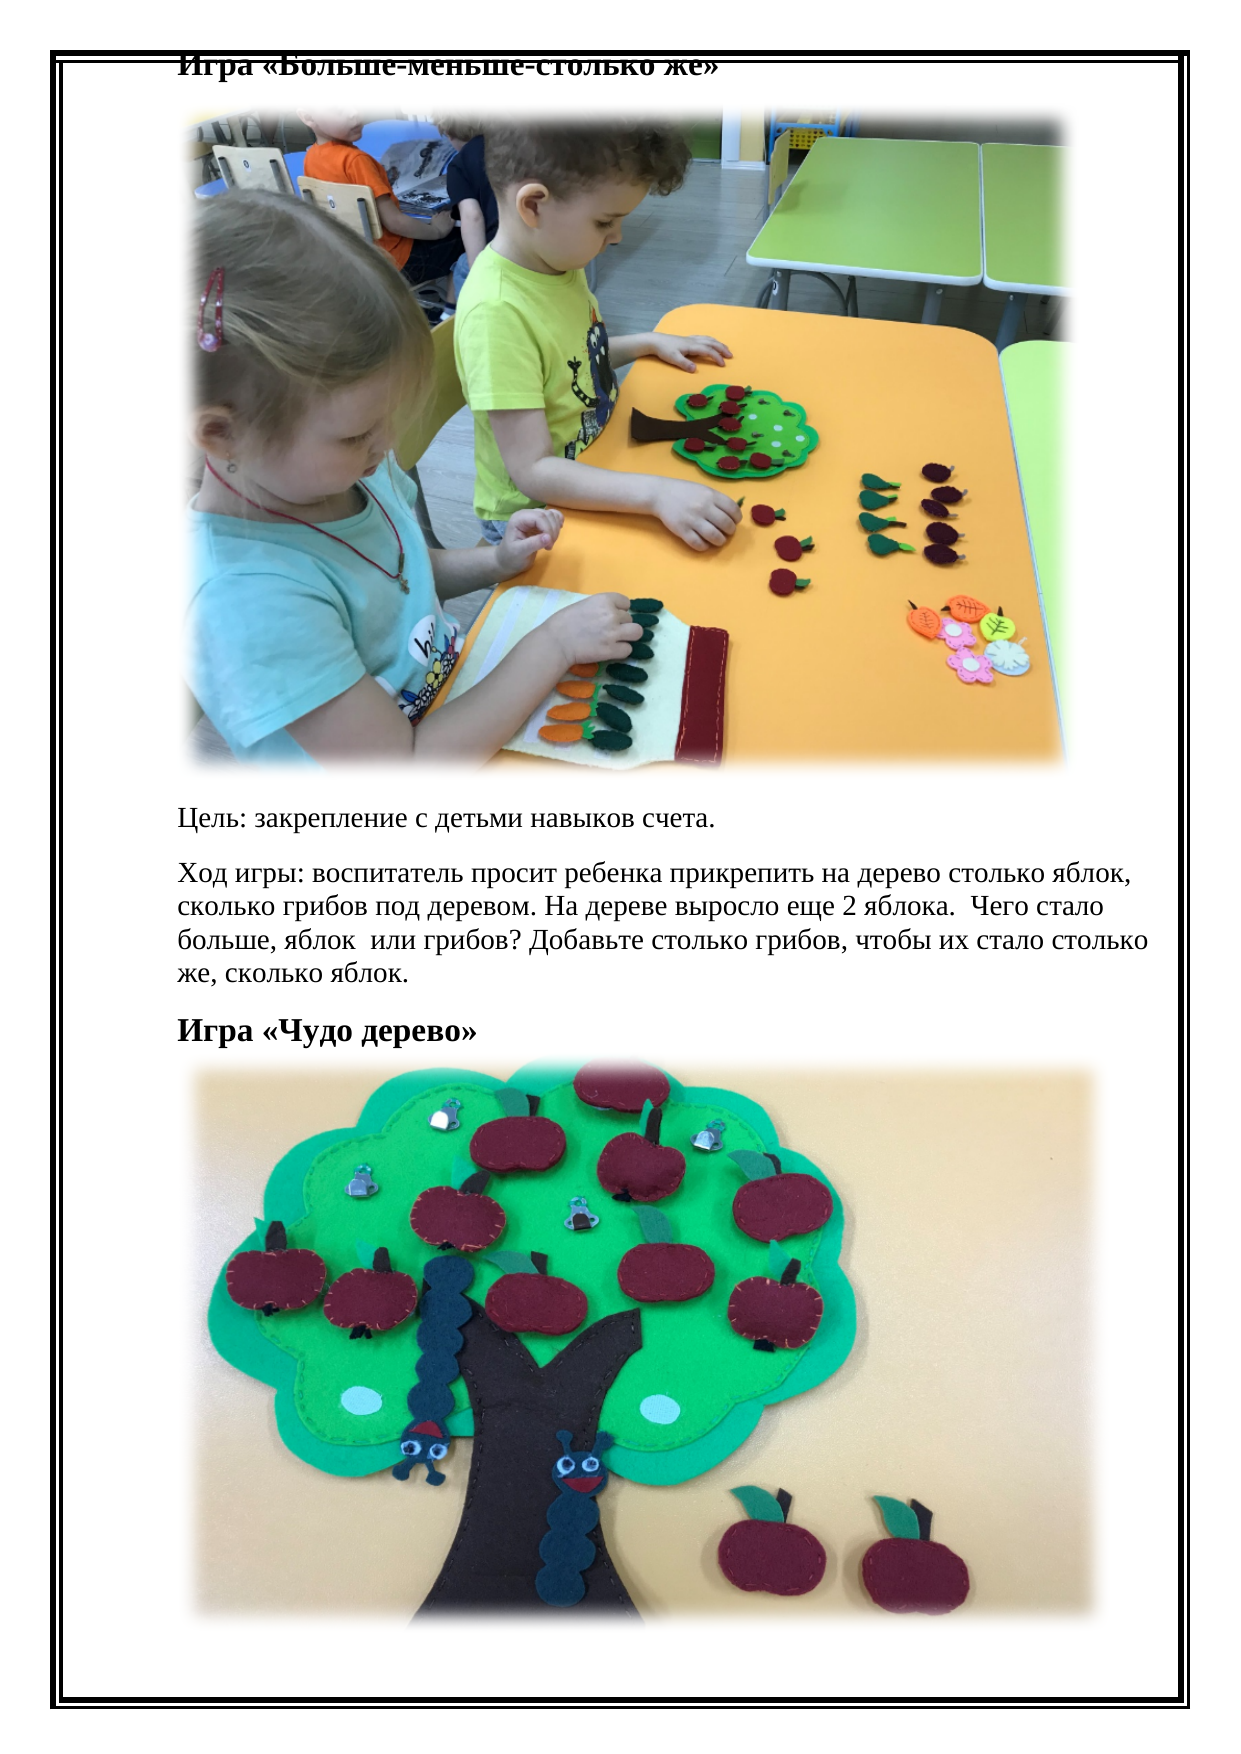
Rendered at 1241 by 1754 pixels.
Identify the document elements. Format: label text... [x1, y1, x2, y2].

text Цель: закрепление с детьми навыков счета. [177, 801, 1152, 834]
picture [206, 132, 1050, 751]
text Ход игры: воспитатель просит ребенка прикрепить на дерево столько яблок, сколько грибов под деревом. На дереве выросло еще 2 яблока. Чего стало больше, яблок или грибов? Добавьте столько грибов, чтобы их стало столько же, сколько яблок. [177, 855, 1152, 989]
picture [206, 1081, 1082, 1604]
text Игра «Больше-меньше-столько же» [177, 63, 1152, 83]
